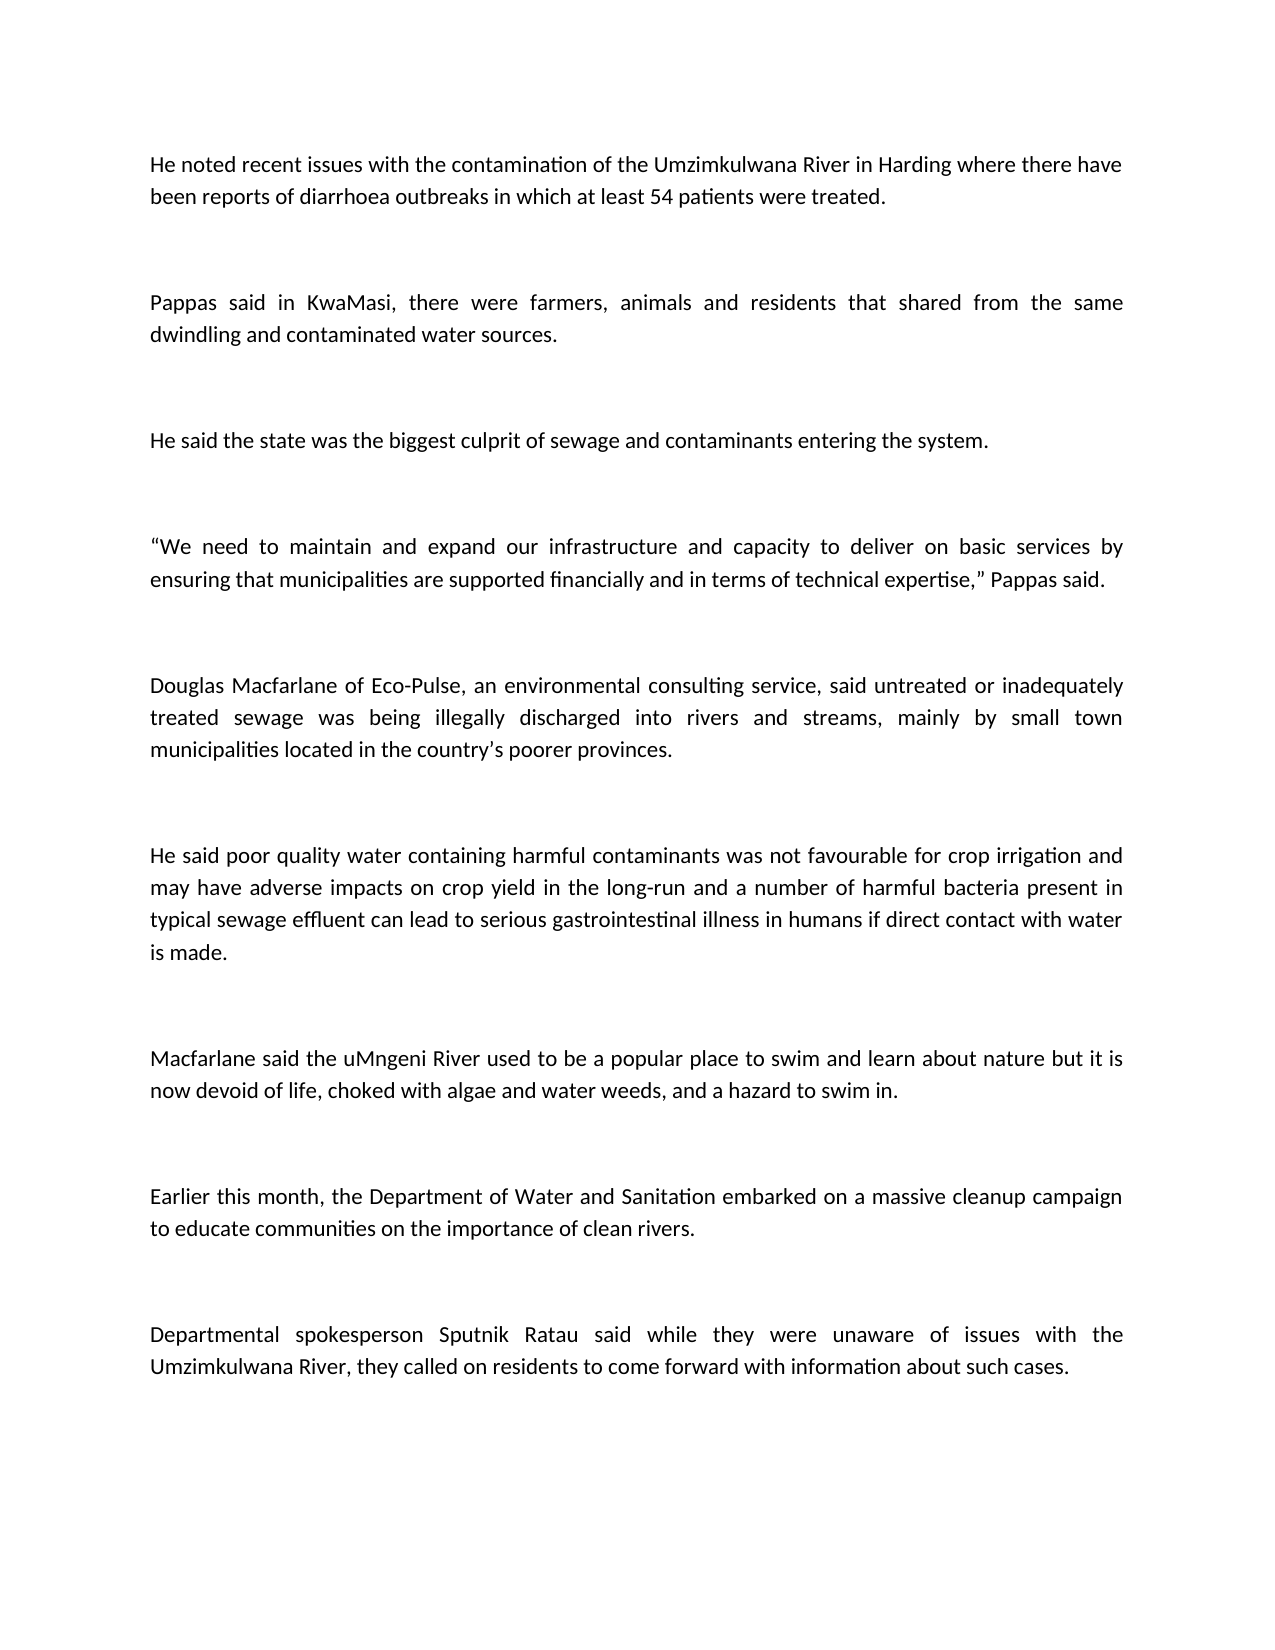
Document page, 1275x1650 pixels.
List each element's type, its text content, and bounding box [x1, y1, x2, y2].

text Pappas said in KwaMasi, there were farmers, animals and residents that shared from the same dwindling and contaminated water sources. [150, 288, 1125, 348]
text “We need to maintain and expand our infrastructure and capacity to deliver on basic services by ensuring that municipalities are supported financially and in terms of technical expertise,” Pappas said. [150, 532, 1125, 593]
text He said poor quality water containing harmful contaminants was not favourable for crop irrigation and may have adverse impacts on crop yield in the long-run and a number of harmful bacteria present in typical sewage effluent can lead to serious gastrointestinal illness in humans if direct contact with water is made. [150, 841, 1125, 966]
text He said the state was the biggest culprit of sewage and contaminants entering the system. [150, 426, 1125, 454]
text Earlier this month, the Department of Water and Sanitation embarked on a massive cleanup campaign to educate communities on the importance of clean rivers. [150, 1182, 1125, 1242]
text He noted recent issues with the contamination of the Umzimkulwana River in Harding where there have been reports of diarrhoea outbreaks in which at least 54 patients were treated. [150, 150, 1125, 210]
text Departmental spokesperson Sputnik Ratau said while they were unaware of issues with the Umzimkulwana River, they called on residents to come forward with information about such cases. [150, 1320, 1125, 1380]
text Macfarlane said the uMngeni River used to be a popular place to swim and learn about nature but it is now devoid of life, choked with algae and water weeds, and a hazard to swim in. [150, 1044, 1125, 1104]
text Douglas Macfarlane of Eco-Pulse, an environmental consulting service, said untreated or inadequately treated sewage was being illegally discharged into rivers and streams, mainly by small town municipalities located in the country’s poorer provinces. [150, 671, 1125, 763]
